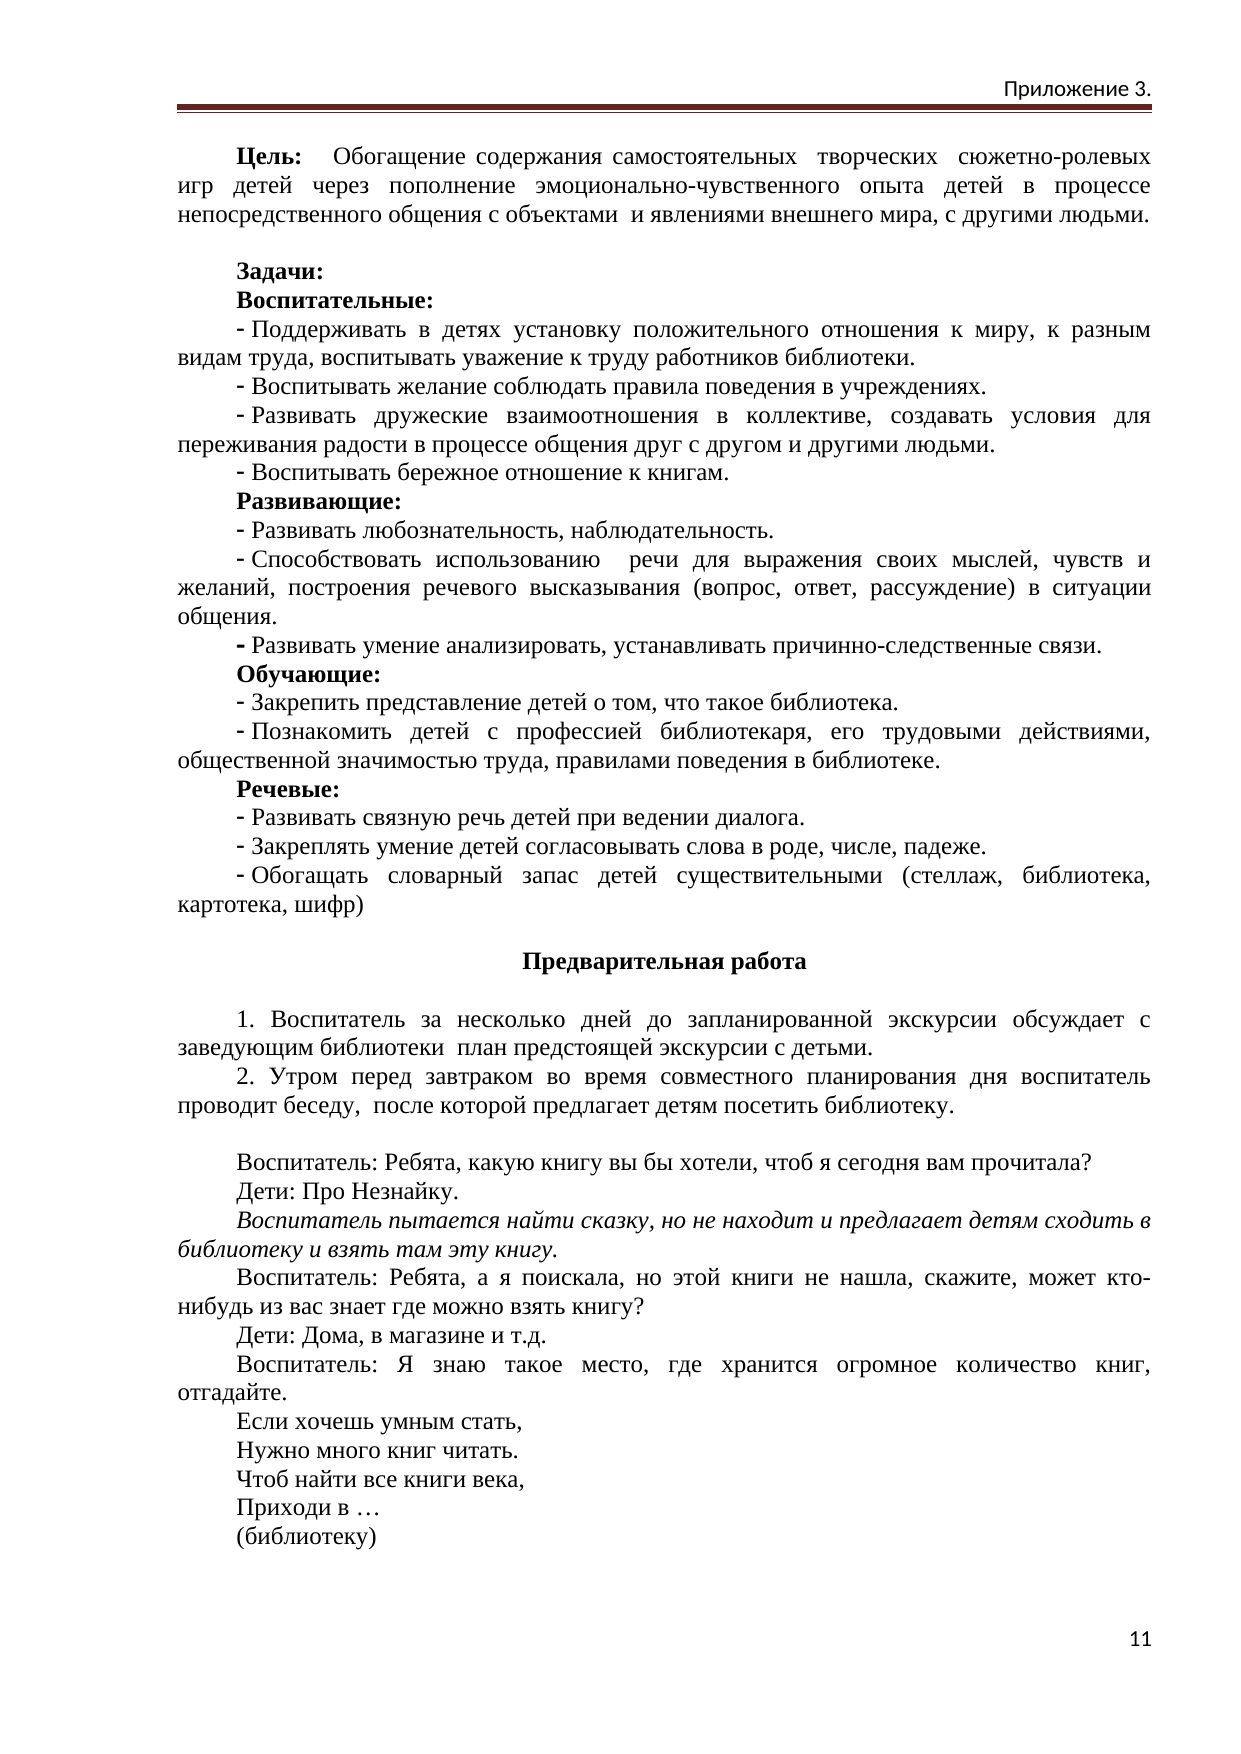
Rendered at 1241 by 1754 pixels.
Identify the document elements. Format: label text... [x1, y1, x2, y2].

list Познакомить детей с профессией библиотекаря, его трудовыми действиями, общественной значимостью труда, правилами поведения в библиотеке. [177, 716, 1152, 774]
text Дети: Про Незнайку. [177, 1176, 1152, 1205]
text Обучающие: [177, 659, 1152, 687]
text Речевые: [177, 774, 1152, 802]
text Цель: Обогащение содержания самостоятельных творческих сюжетно-ролевых игр детей через пополнение эмоционально-чувственного опыта детей в процессе непосредственного общения с объектами и явлениями внешнего мира, с другими людьми. [177, 141, 1152, 227]
text Дети: Дома, в магазине и т.д. [177, 1320, 1152, 1349]
text Задачи: [177, 256, 1152, 285]
list Обогащать словарный запас детей существительными (стеллаж, библиотека, картотека, шифр) [177, 860, 1152, 917]
text Предварительная работа [177, 946, 1152, 975]
list Поддерживать в детях установку положительного отношения к миру, к разным видам труда, воспитывать уважение к труду работников библиотеки. [177, 314, 1152, 371]
text Воспитатель пытается найти сказку, но не находит и предлагает детям сходить в библиотеку и взять там эту книгу. [177, 1205, 1152, 1262]
list Воспитывать желание соблюдать правила поведения в учреждениях. [177, 371, 1152, 400]
text Нужно много книг читать. [177, 1435, 1152, 1464]
text Воспитатель: Ребята, а я поискала, но этой книги не нашла, скажите, может кто-нибудь из вас знает где можно взять книгу? [177, 1262, 1152, 1320]
list Развивать дружеские взаимоотношения в коллективе, создавать условия для переживания радости в процессе общения друг с другом и другими людьми. [177, 400, 1152, 457]
text Развивающие: [177, 486, 1152, 515]
text Если хочешь умным стать, [177, 1406, 1152, 1435]
text Воспитатель: Я знаю такое место, где хранится огромное количество книг, отгадайте. [177, 1349, 1152, 1406]
text 1. Воспитатель за несколько дней до запланированной экскурсии обсуждает с заведующим библиотеки план предстоящей экскурсии с детьми. [177, 1004, 1152, 1061]
list Воспитывать бережное отношение к книгам. [177, 457, 1152, 486]
list Развивать любознательность, наблюдательность. [177, 515, 1152, 544]
list Развивать связную речь детей при ведении диалога. [177, 802, 1152, 831]
text Воспитательные: [177, 285, 1152, 314]
list Развивать умение анализировать, устанавливать причинно-следственные связи. [177, 630, 1152, 659]
list Способствовать использованию речи для выражения своих мыслей, чувств и желаний, построения речевого высказывания (вопрос, ответ, рассуждение) в ситуации общения. [177, 544, 1152, 630]
text (библиотеку) [177, 1521, 1152, 1550]
text Приходи в … [177, 1492, 1152, 1521]
list Закреплять умение детей согласовывать слова в роде, числе, падеже. [177, 831, 1152, 860]
text Воспитатель: Ребята, какую книгу вы бы хотели, чтоб я сегодня вам прочитала? [177, 1147, 1152, 1176]
text 2. Утром перед завтраком во время совместного планирования дня воспитатель проводит беседу, после которой предлагает детям посетить библиотеку. [177, 1061, 1152, 1119]
text Чтоб найти все книги века, [177, 1464, 1152, 1492]
list Закрепить представление детей о том, что такое библиотека. [177, 687, 1152, 716]
